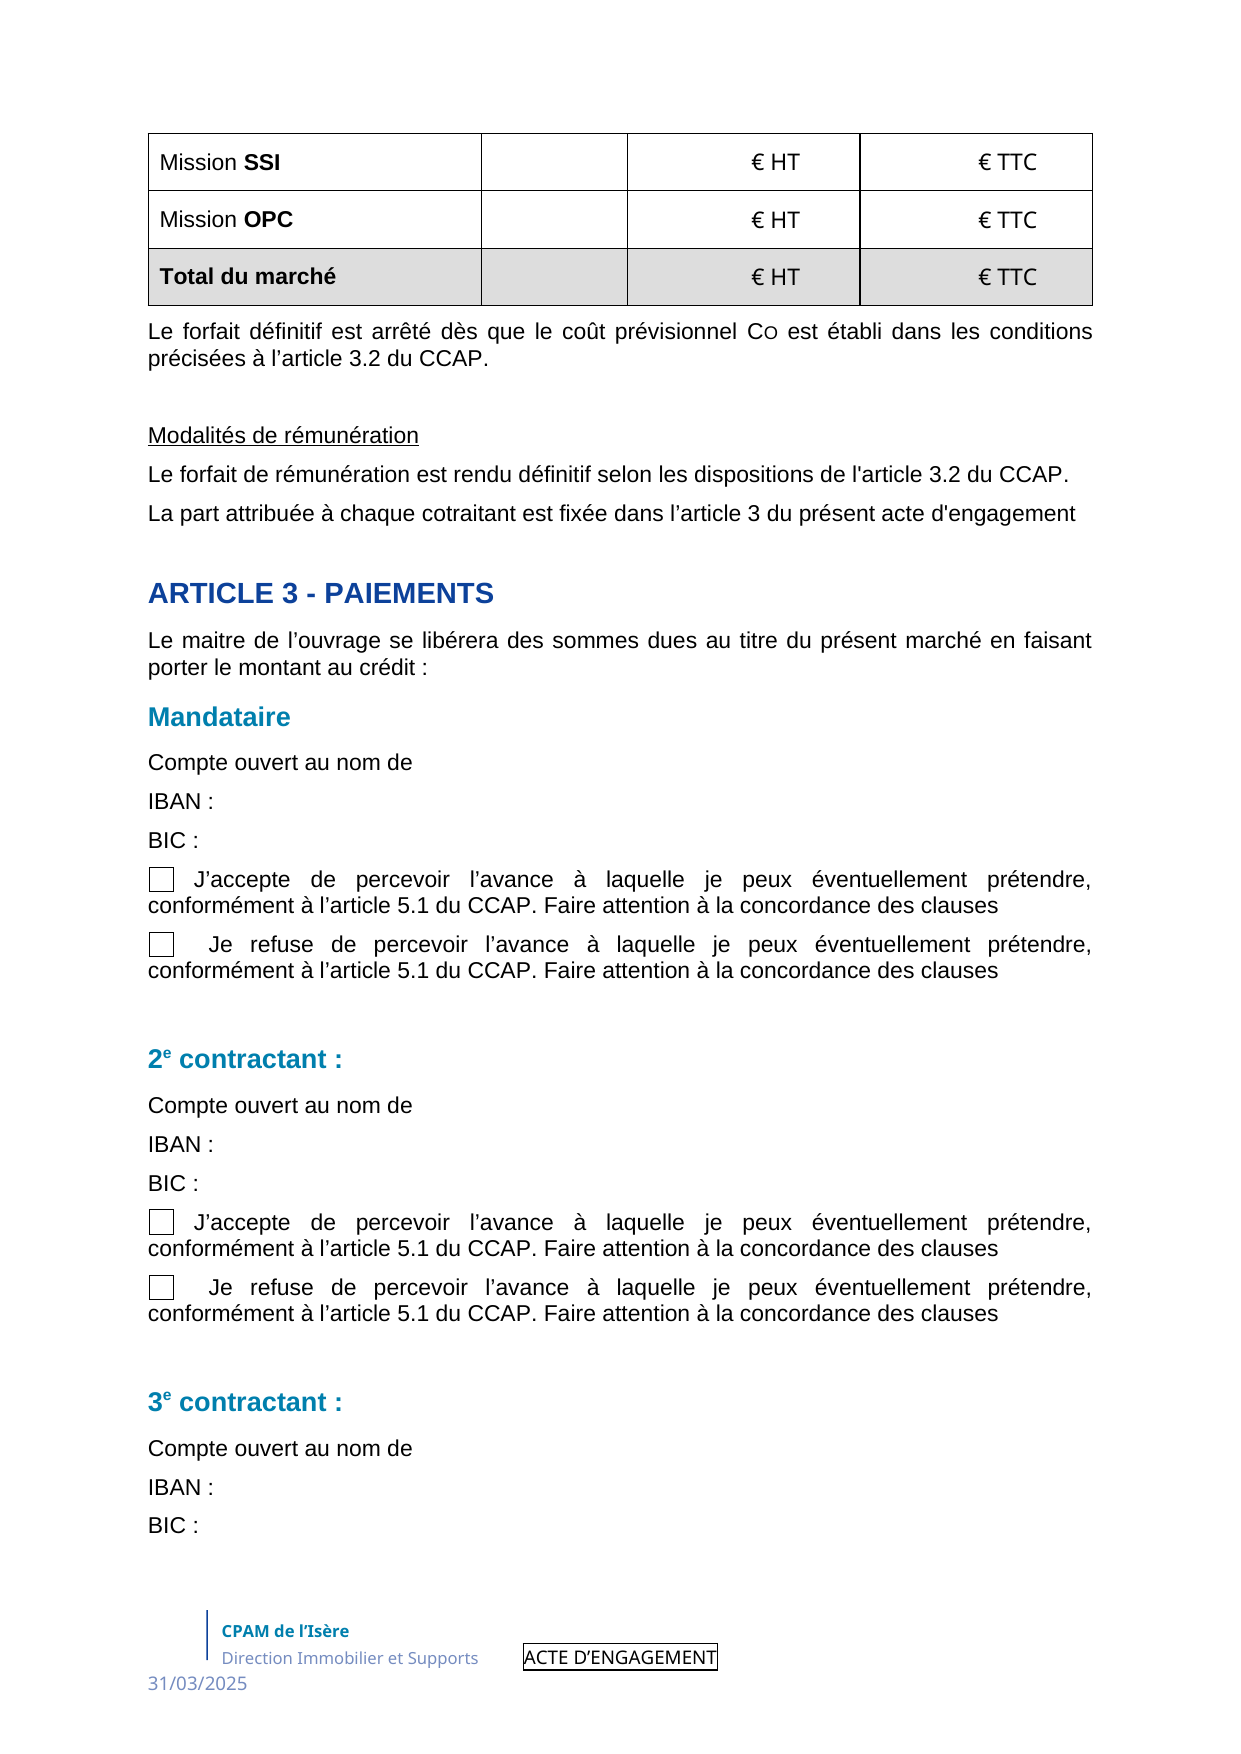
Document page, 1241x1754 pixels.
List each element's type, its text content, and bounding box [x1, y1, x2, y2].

text IBAN : [148, 1131, 1093, 1157]
table_cell € TTC [861, 134, 1092, 190]
text Modalités de rémunération [148, 422, 1093, 449]
text Le forfait de rémunération est rendu définitif selon les dispositions de l'article 3.2 du CCAP. [148, 461, 1093, 487]
text Compte ouvert au nom de [148, 1434, 1093, 1461]
text Le forfait définitif est arrêté dès que le coût prévisionnel Co est établi dans les conditions précisées à l’article 3.2 du CCAP. [148, 318, 1093, 371]
table_cell € HT [628, 191, 859, 247]
text BIC : [148, 1512, 1093, 1539]
subtitle 2e contractant : [148, 1043, 1093, 1075]
table_cell € HT [628, 134, 859, 190]
subtitle Mandataire [148, 701, 1093, 732]
table_cell Mission OPC [149, 191, 481, 247]
text La part attribuée à chaque cotraitant est fixée dans l’article 3 du présent acte d'engagement [148, 500, 1093, 526]
table_cell [482, 191, 627, 247]
text IBAN : [148, 1473, 1093, 1500]
text Le maitre de l’ouvrage se libérera des sommes dues au titre du présent marché en faisant porter le montant au crédit : [148, 627, 1093, 680]
table_cell [482, 134, 627, 190]
text Compte ouvert au nom de [148, 749, 1093, 776]
subtitle 3e contractant : [148, 1386, 1093, 1417]
table_cell € TTC [861, 191, 1092, 247]
table_cell Total du marché [149, 249, 481, 305]
table_cell € TTC [861, 249, 1092, 305]
table_cell [482, 249, 627, 305]
text Compte ouvert au nom de [148, 1092, 1093, 1118]
table_cell Mission SSI [149, 134, 481, 190]
text BIC : [148, 1170, 1093, 1196]
subtitle ARTICLE 3 - PAIEMENTS [148, 576, 1093, 610]
table_cell € HT [628, 249, 859, 305]
text BIC : [148, 827, 1093, 853]
text IBAN : [148, 788, 1093, 814]
